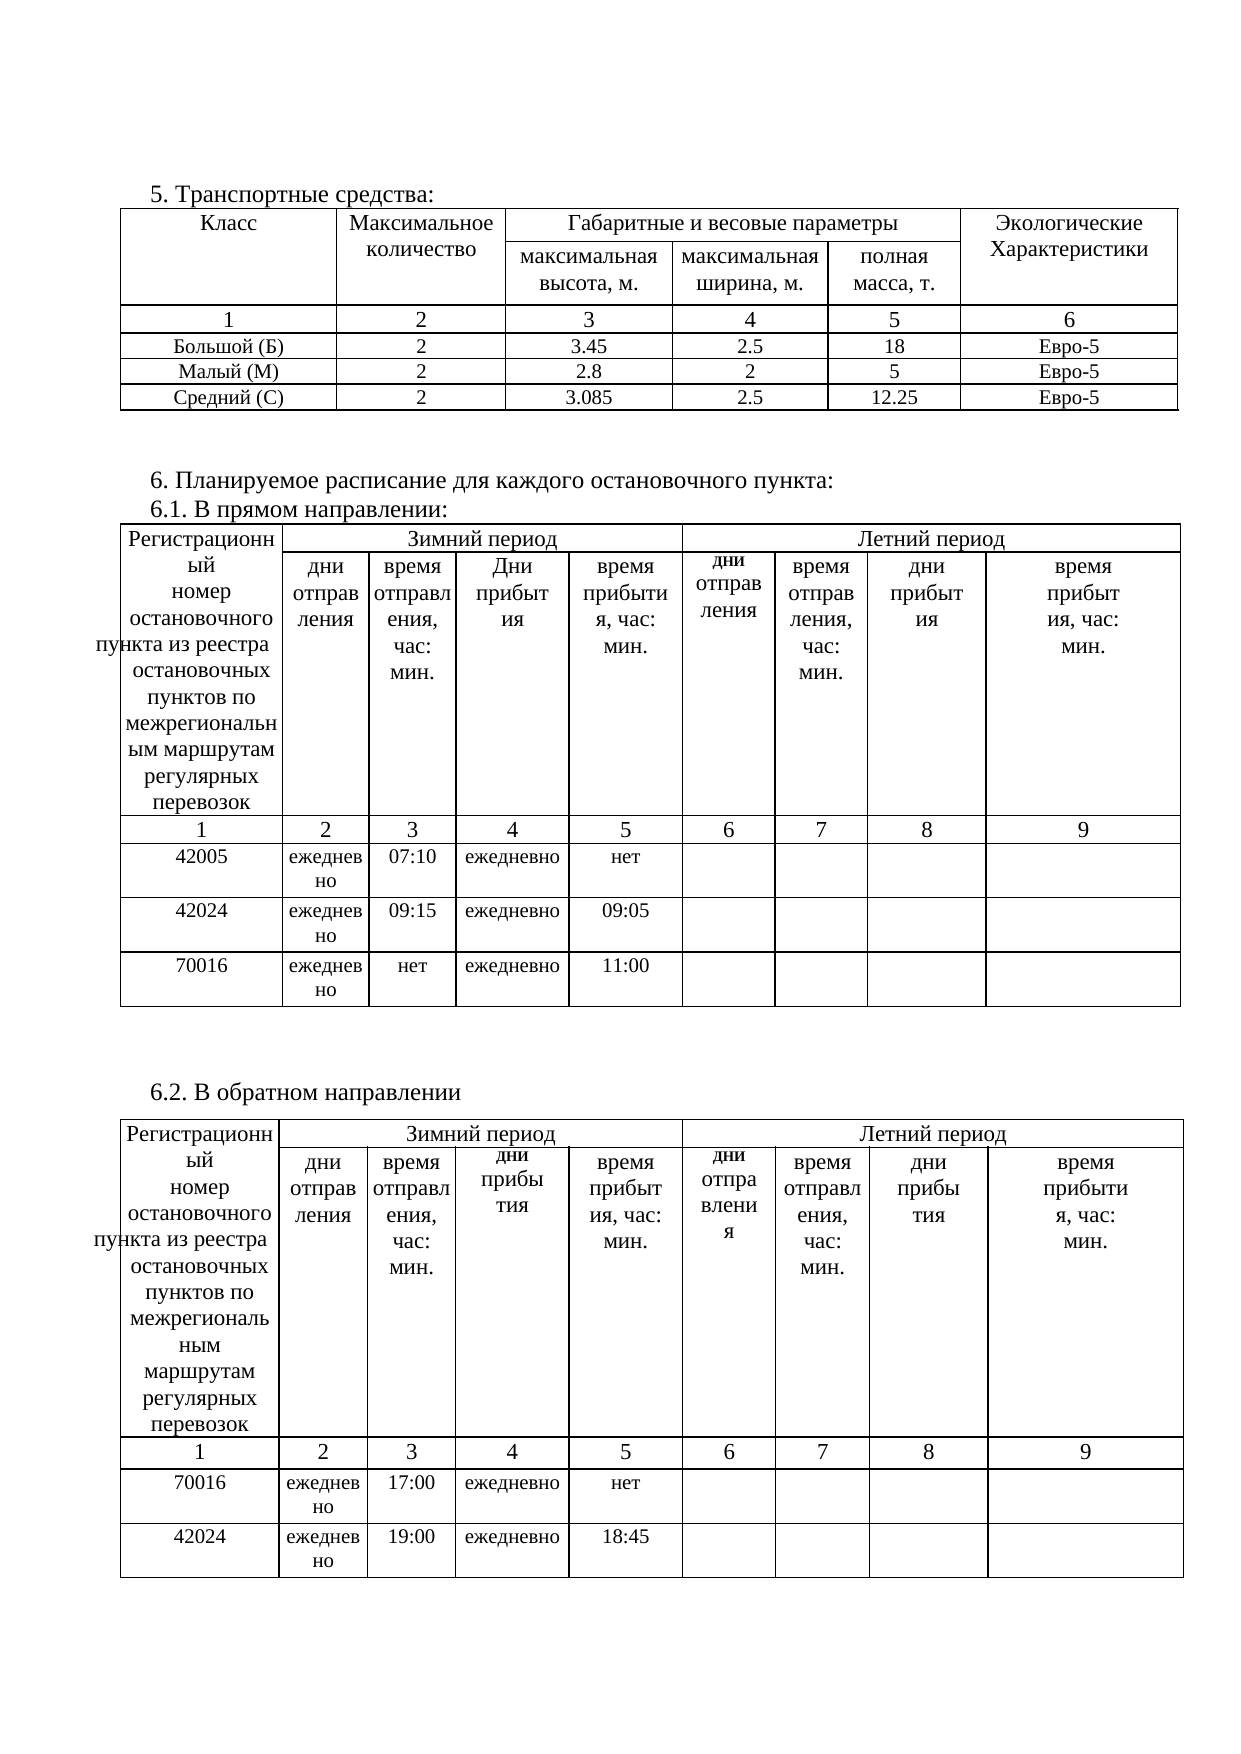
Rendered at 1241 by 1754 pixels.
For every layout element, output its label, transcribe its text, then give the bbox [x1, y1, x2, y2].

table_cell ежедневно [283, 898, 368, 951]
table_cell [776, 1470, 869, 1522]
text 6. Планируемое расписание для каждого остановочного пункта: [150, 466, 1090, 494]
table_cell 7 [776, 1438, 869, 1468]
table_cell ежедневно [456, 1524, 568, 1577]
table_cell 17:00 [368, 1470, 455, 1522]
table_cell [683, 844, 774, 897]
table_cell дни прибыт ия [868, 553, 985, 814]
table_cell ежедневно [457, 898, 568, 951]
table_cell время прибыт ия, час: мин. [987, 553, 1180, 814]
table_cell 5 [570, 1438, 682, 1468]
table_cell 8 [870, 1438, 987, 1468]
table_cell [989, 1524, 1183, 1577]
table_cell максимальная высота, м. [506, 242, 672, 304]
table_cell 3 [506, 306, 672, 332]
table_cell 09:15 [370, 898, 455, 951]
table_cell нет [570, 844, 682, 897]
table_cell [870, 1470, 987, 1522]
text 6.1. В прямом направлении: [150, 494, 1090, 523]
table_cell время прибыт ия, час: мин. [570, 1148, 682, 1436]
table_cell дни прибы тия [870, 1148, 987, 1436]
table_header Экологические Характеристики [961, 209, 1177, 304]
table_cell 12.25 [829, 385, 960, 409]
table_cell [776, 1524, 869, 1577]
table_cell 42005 [121, 844, 282, 897]
table_cell 4 [457, 816, 568, 842]
table_cell 2.5 [673, 385, 827, 409]
table_cell время отправл ения, час: мин. [776, 1148, 869, 1436]
table_cell 18:45 [570, 1524, 682, 1577]
table_cell [987, 844, 1180, 897]
table_cell 6 [961, 306, 1177, 332]
table_cell [683, 953, 774, 1006]
table_cell 9 [989, 1438, 1183, 1468]
table_cell 07:10 [370, 844, 455, 897]
table_cell Дни прибыт ия [457, 553, 568, 814]
table_cell [776, 898, 867, 951]
table_cell 1 [121, 1438, 278, 1468]
table_cell 5 [829, 306, 960, 332]
table_cell 9 [987, 816, 1180, 842]
table_cell 70016 [121, 953, 282, 1006]
table_header Летний период [683, 525, 1180, 551]
table_cell 70016 [121, 1470, 278, 1522]
table_cell 3 [370, 816, 455, 842]
table_cell 42024 [121, 1524, 278, 1577]
table_cell 3.45 [506, 334, 672, 358]
table_cell ежедневно [457, 953, 568, 1006]
table_cell 5 [570, 816, 682, 842]
table_cell [868, 898, 985, 951]
table_cell 2 [283, 816, 368, 842]
table_header Регистрационный номер остановочного пункта из реестра остановочных пунктов по межрегиональным маршрутам регулярных перевозок [121, 525, 282, 814]
table_cell 09:05 [570, 898, 682, 951]
table_cell ежедневно [457, 844, 568, 897]
table_cell Евро-5 [961, 385, 1177, 409]
table_cell Малый (М) [121, 359, 336, 383]
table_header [121, 1120, 278, 1436]
table_cell [989, 1470, 1183, 1522]
table_cell нет [570, 1470, 682, 1522]
table_cell 1 [121, 816, 282, 842]
table_cell время прибыти я, час: мин. [570, 553, 682, 814]
table_cell Евро-5 [961, 359, 1177, 383]
table_cell [987, 953, 1180, 1006]
table_cell 5 [829, 359, 960, 383]
text 6.2. В обратном направлении [150, 1077, 1090, 1106]
table_cell 3.085 [506, 385, 672, 409]
table_cell ежедневно [283, 844, 368, 897]
table_cell 11:00 [570, 953, 682, 1006]
table_cell [868, 844, 985, 897]
table_cell [683, 898, 774, 951]
table_cell ежедневно [280, 1524, 367, 1577]
table_cell [870, 1524, 987, 1577]
table_header Летний период [683, 1120, 1183, 1146]
table_cell Евро-5 [961, 334, 1177, 358]
table_cell 42024 [121, 898, 282, 951]
table_header Габаритные и весовые параметры [506, 209, 960, 241]
table_cell время отправл ения, час: мин. [370, 553, 455, 814]
table_cell [683, 1524, 775, 1577]
table_cell Большой (Б) [121, 334, 336, 358]
table_cell 18 [829, 334, 960, 358]
table_cell 1 [121, 306, 336, 332]
table_cell 6 [683, 1438, 775, 1468]
table_cell дни отправ ления [283, 553, 368, 814]
table_cell ДНИ отпра влени я [683, 1148, 775, 1436]
table_cell [868, 953, 985, 1006]
table_cell нет [370, 953, 455, 1006]
table_cell время прибыти я, час: мин. [989, 1148, 1183, 1436]
table_header Зимний период [280, 1120, 682, 1146]
table_cell ежедневно [456, 1470, 568, 1522]
table_header Класс [121, 209, 336, 304]
table_cell 4 [673, 306, 827, 332]
table_cell время отправ ления, час: мин. [776, 553, 867, 814]
table_cell ежедневно [280, 1470, 367, 1522]
table_cell 8 [868, 816, 985, 842]
text 5. Транспортные средства: [150, 179, 1090, 207]
table_cell 2 [337, 359, 505, 383]
table_cell 2.5 [673, 334, 827, 358]
table_cell 2 [280, 1438, 367, 1468]
table_cell 4 [456, 1438, 568, 1468]
table_cell дни отправ ления [280, 1148, 367, 1436]
table_cell ДНИ прибы тия [456, 1148, 568, 1436]
table_cell 2 [337, 385, 505, 409]
table_cell 2 [337, 306, 505, 332]
table_cell максимальная ширина, м. [673, 242, 827, 304]
table_cell полная масса, т. [829, 242, 960, 304]
table_cell 2 [673, 359, 827, 383]
table_cell 2.8 [506, 359, 672, 383]
table_cell [987, 898, 1180, 951]
table_header Зимний период [283, 525, 682, 551]
table_cell [683, 1470, 775, 1522]
table_cell ДНИ отправ ления [683, 553, 774, 814]
table_cell время отправл ения, час: мин. [368, 1148, 455, 1436]
table_cell 7 [776, 816, 867, 842]
table_header Максимальное количество [337, 209, 505, 304]
table_cell 3 [368, 1438, 455, 1468]
table_cell Средний (С) [121, 385, 336, 409]
table_cell 2 [337, 334, 505, 358]
table_cell 6 [683, 816, 774, 842]
table_cell [776, 953, 867, 1006]
table_cell ежедневно [283, 953, 368, 1006]
table_cell 19:00 [368, 1524, 455, 1577]
table_cell [776, 844, 867, 897]
